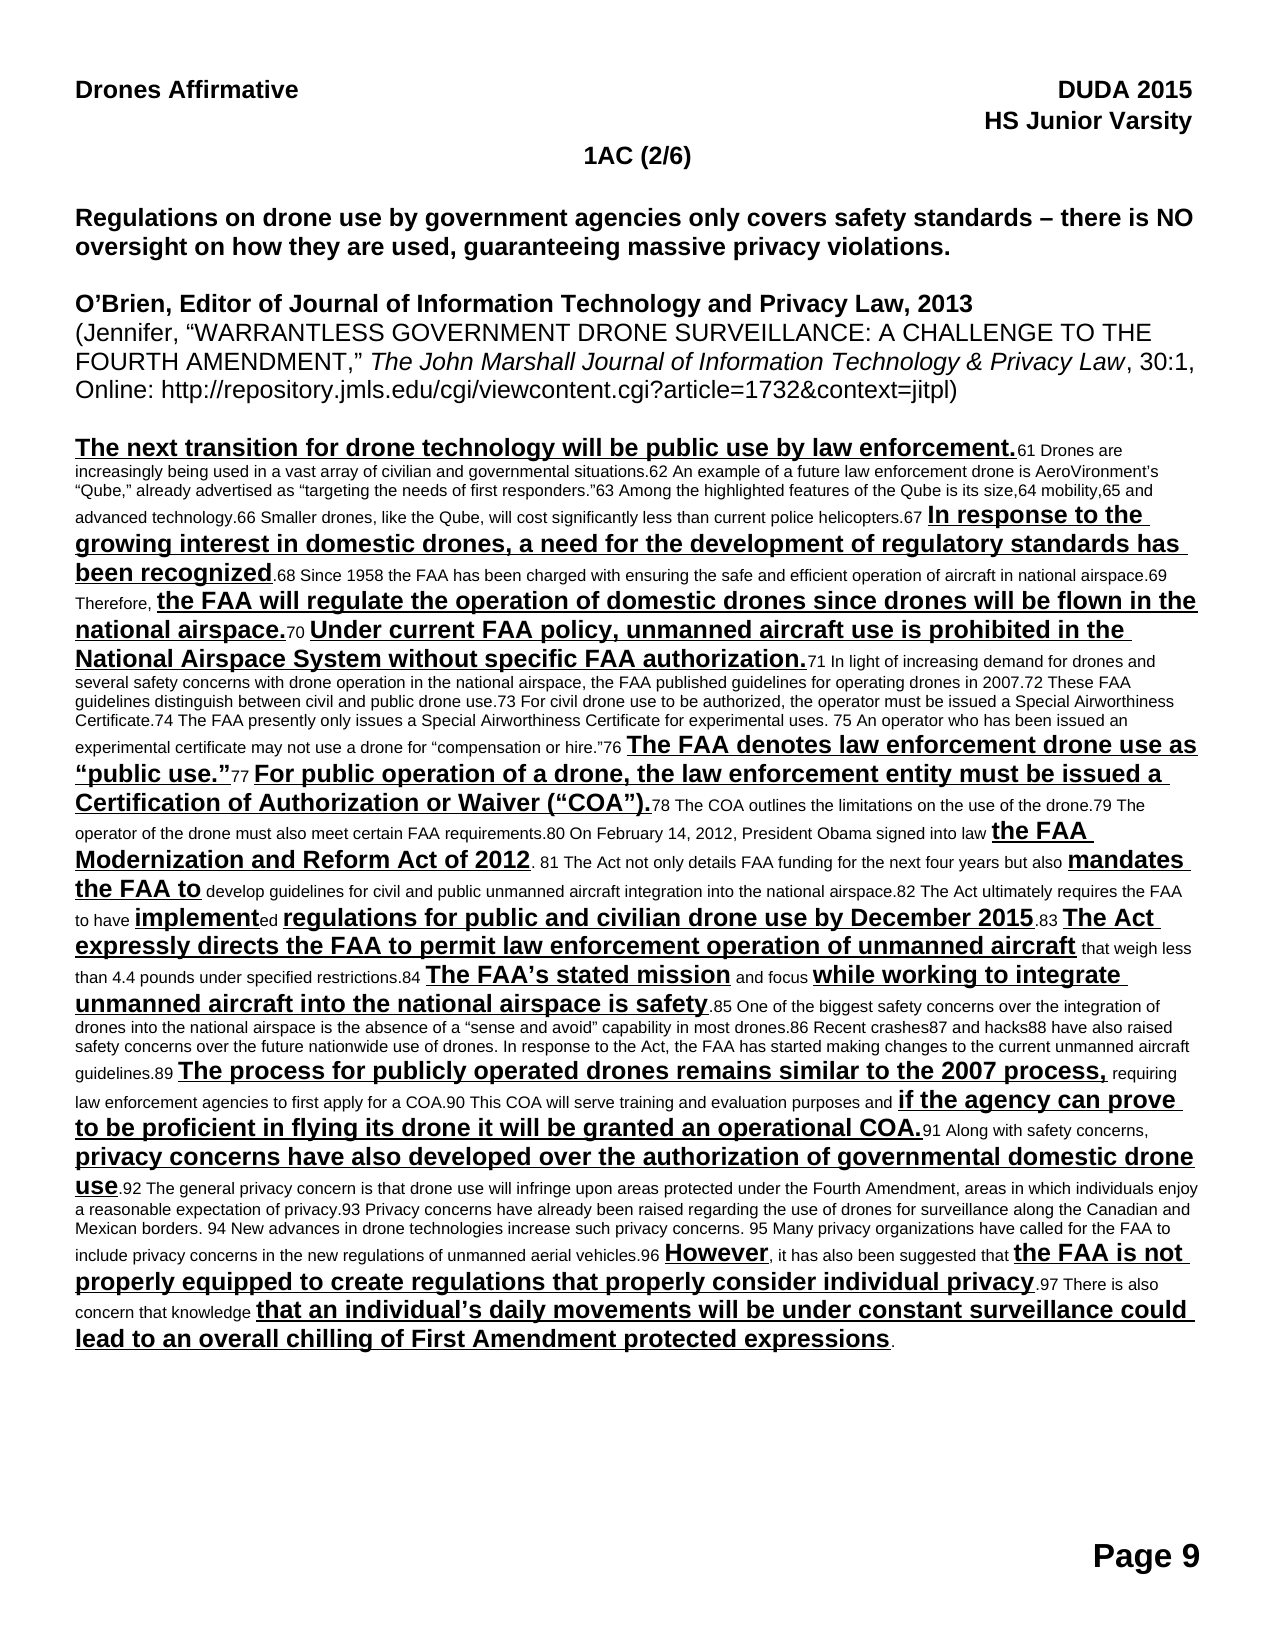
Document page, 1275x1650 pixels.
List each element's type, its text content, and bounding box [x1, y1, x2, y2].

text (Jennifer, “WARRANTLESS GOVERNMENT DRONE SURVEILLANCE: A CHALLENGE TO THE FOURTH AMENDMENT,” The John Marshall Journal of Information Technology & Privacy Law, 30:1, Online: http://repository.jmls.edu/cgi/viewcontent.cgi?article=1732&context=jitpl) [75, 318, 1200, 404]
subtitle Regulations on drone use by government agencies only covers safety standards – there is NO oversight on how they are used, guaranteeing massive privacy violations. [75, 203, 1200, 260]
text O’Brien, Editor of Journal of Information Technology and Privacy Law, 2013 [75, 289, 1200, 318]
subtitle 1AC (2/6) [75, 141, 1200, 170]
text The next transition for drone technology will be public use by law enforcement.61 Drones are increasingly being used in a vast array of civilian and governmental situations.62 An example of a future law enforcement drone is AeroVironment’s “Qube,” already advertised as “targeting the needs of first responders.”63 Among the highlighted features of the Qube is its size,64 mobility,65 and advanced technology.66 Smaller drones, like the Qube, will cost significantly less than current police helicopters.67 In response to the growing interest in domestic drones, a need for the development of regulatory standards has been recognized.68 Since 1958 the FAA has been charged with ensuring the safe and efficient operation of aircraft in national airspace.69 Therefore, the FAA will regulate the operation of domestic drones since drones will be flown in the national airspace.70 Under current FAA policy, unmanned aircraft use is prohibited in the National Airspace System without specific FAA authorization.71 In light of increasing demand for drones and several safety concerns with drone operation in the national airspace, the FAA published guidelines for operating drones in 2007.72 These FAA guidelines distinguish between civil and public drone use.73 For civil drone use to be authorized, the operator must be issued a Special Airworthiness Certificate.74 The FAA presently only issues a Special Airworthiness Certificate for experimental uses. 75 An operator who has been issued an experimental certificate may not use a drone for “compensation or hire.”76 The FAA denotes law enforcement drone use as “public use.”77 For public operation of a drone, the law enforcement entity must be issued a Certification of Authorization or Waiver (“COA”).78 The COA outlines the limitations on the use of the drone.79 The operator of the drone must also meet certain FAA requirements.80 On February 14, 2012, President Obama signed into law the FAA Modernization and Reform Act of 2012. 81 The Act not only details FAA funding for the next four years but also mandates the FAA to develop guidelines for civil and public unmanned aircraft integration into the national airspace.82 The Act ultimately requires the FAA to have implemented regulations for public and civilian drone use by December 2015.83 The Act expressly directs the FAA to permit law enforcement operation of unmanned aircraft that weigh less than 4.4 pounds under specified restrictions.84 The FAA’s stated mission and focus while working to integrate unmanned aircraft into the national airspace is safety.85 One of the biggest safety concerns over the integration of drones into the national airspace is the absence of a “sense and avoid” capability in most drones.86 Recent crashes87 and hacks88 have also raised safety concerns over the future nationwide use of drones. In response to the Act, the FAA has started making changes to the current unmanned aircraft guidelines.89 The process for publicly operated drones remains similar to the 2007 process, requiring law enforcement agencies to first apply for a COA.90 This COA will serve training and evaluation purposes and if the agency can prove to be proficient in flying its drone it will be granted an operational COA.91 Along with safety concerns, privacy concerns have also developed over the authorization of governmental domestic drone use.92 The general privacy concern is that drone use will infringe upon areas protected under the Fourth Amendment, areas in which individuals enjoy a reasonable expectation of privacy.93 Privacy concerns have already been raised regarding the use of drones for surveillance along the Canadian and Mexican borders. 94 New advances in drone technologies increase such privacy concerns. 95 Many privacy organizations have called for the FAA to include privacy concerns in the new regulations of unmanned aerial vehicles.96 However, it has also been suggested that the FAA is not properly equipped to create regulations that properly consider individual privacy.97 There is also concern that knowledge that an individual’s daily movements will be under constant surveillance could lead to an overall chilling of First Amendment protected expressions. [75, 433, 1200, 1353]
